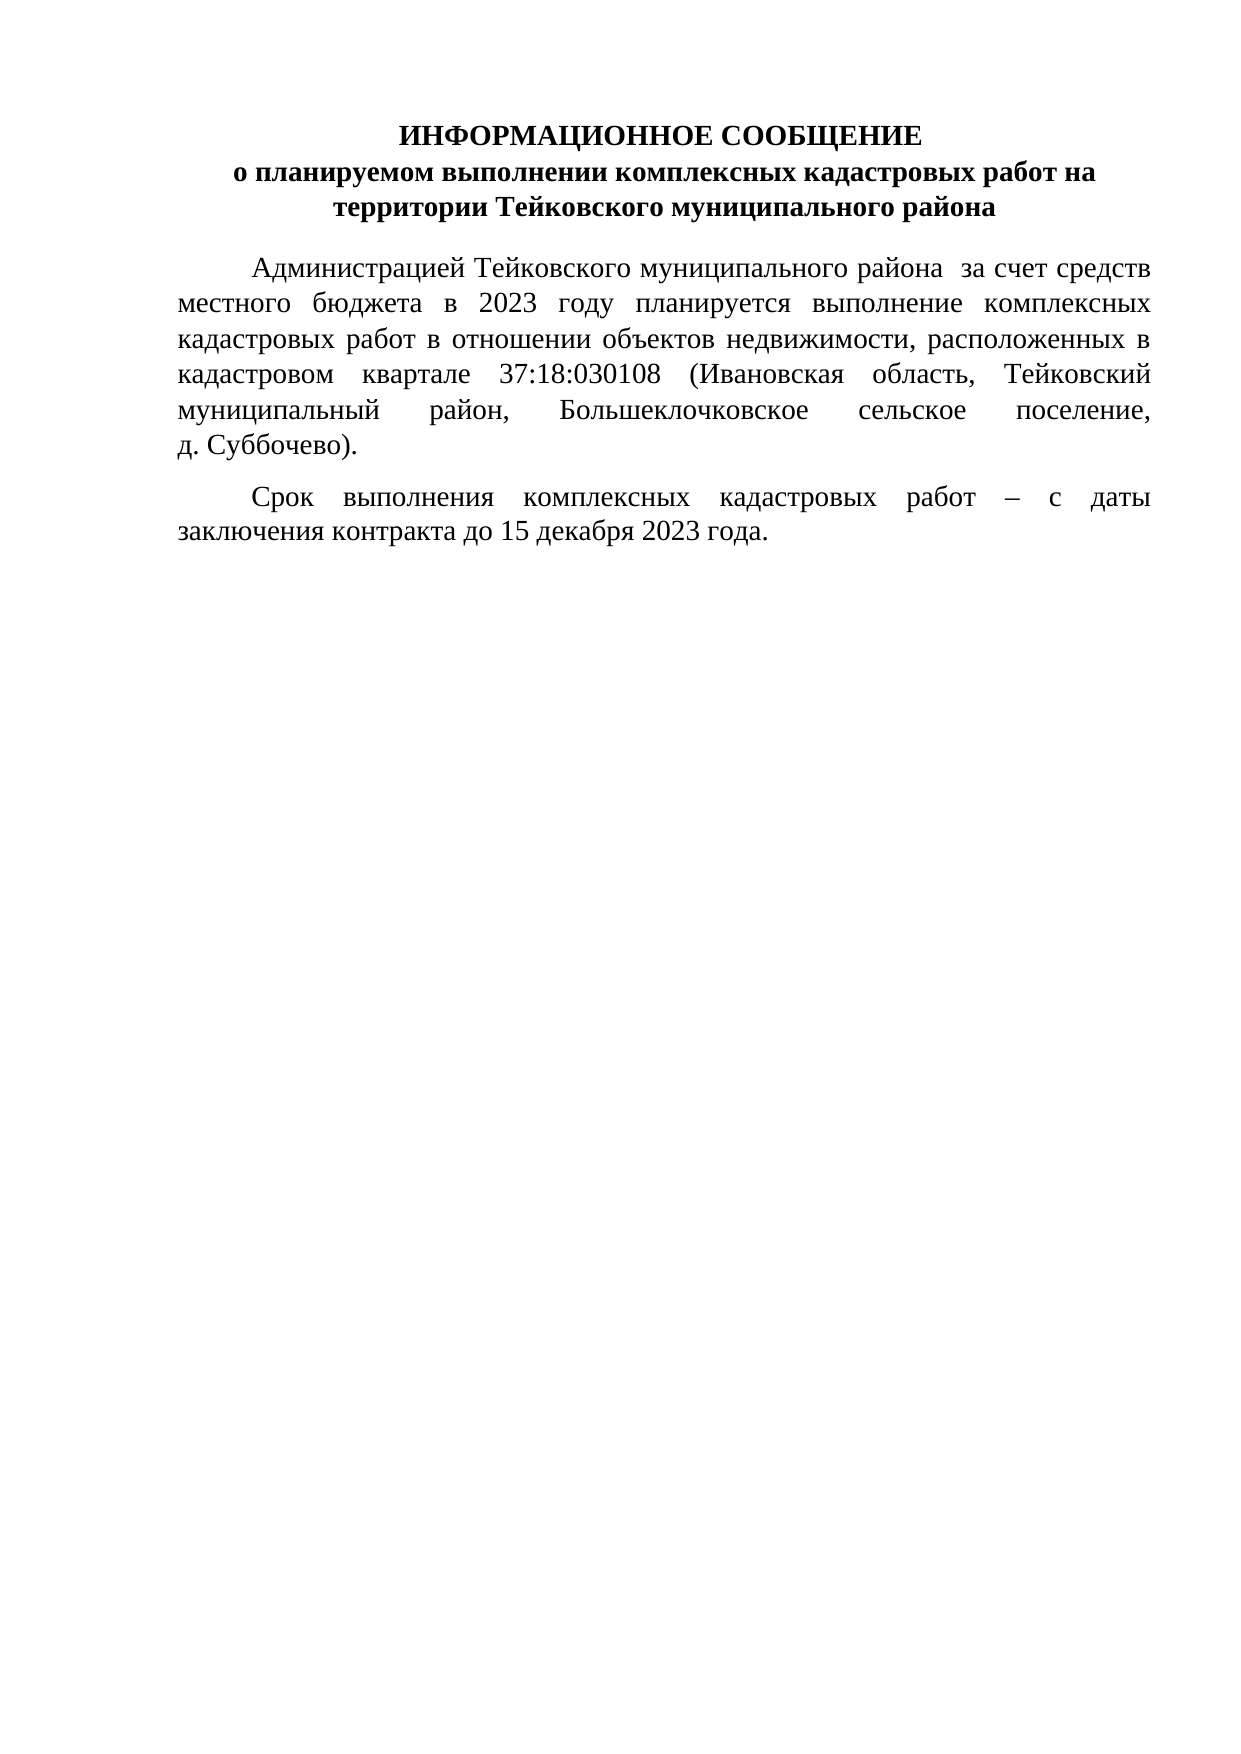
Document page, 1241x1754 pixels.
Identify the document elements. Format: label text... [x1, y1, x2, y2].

text Администрацией Тейковского муниципального района за счет средств местного бюджета в 2023 году планируется выполнение комплексных кадастровых работ в отношении объектов недвижимости, расположенных в кадастровом квартале 37:18:030108 (Ивановская область, Тейковский муниципальный район, Большеклочковское сельское поселение, д. Суббочево). [177, 250, 1152, 461]
text ИНФОРМАЦИОННОЕ СООБЩЕНИЕ о планируемом выполнении комплексных кадастровых работ на территории Тейковского муниципального района [177, 118, 1152, 223]
text Срок выполнения комплексных кадастровых работ – с даты заключения контракта до 15 декабря 2023 года. [177, 479, 1152, 547]
